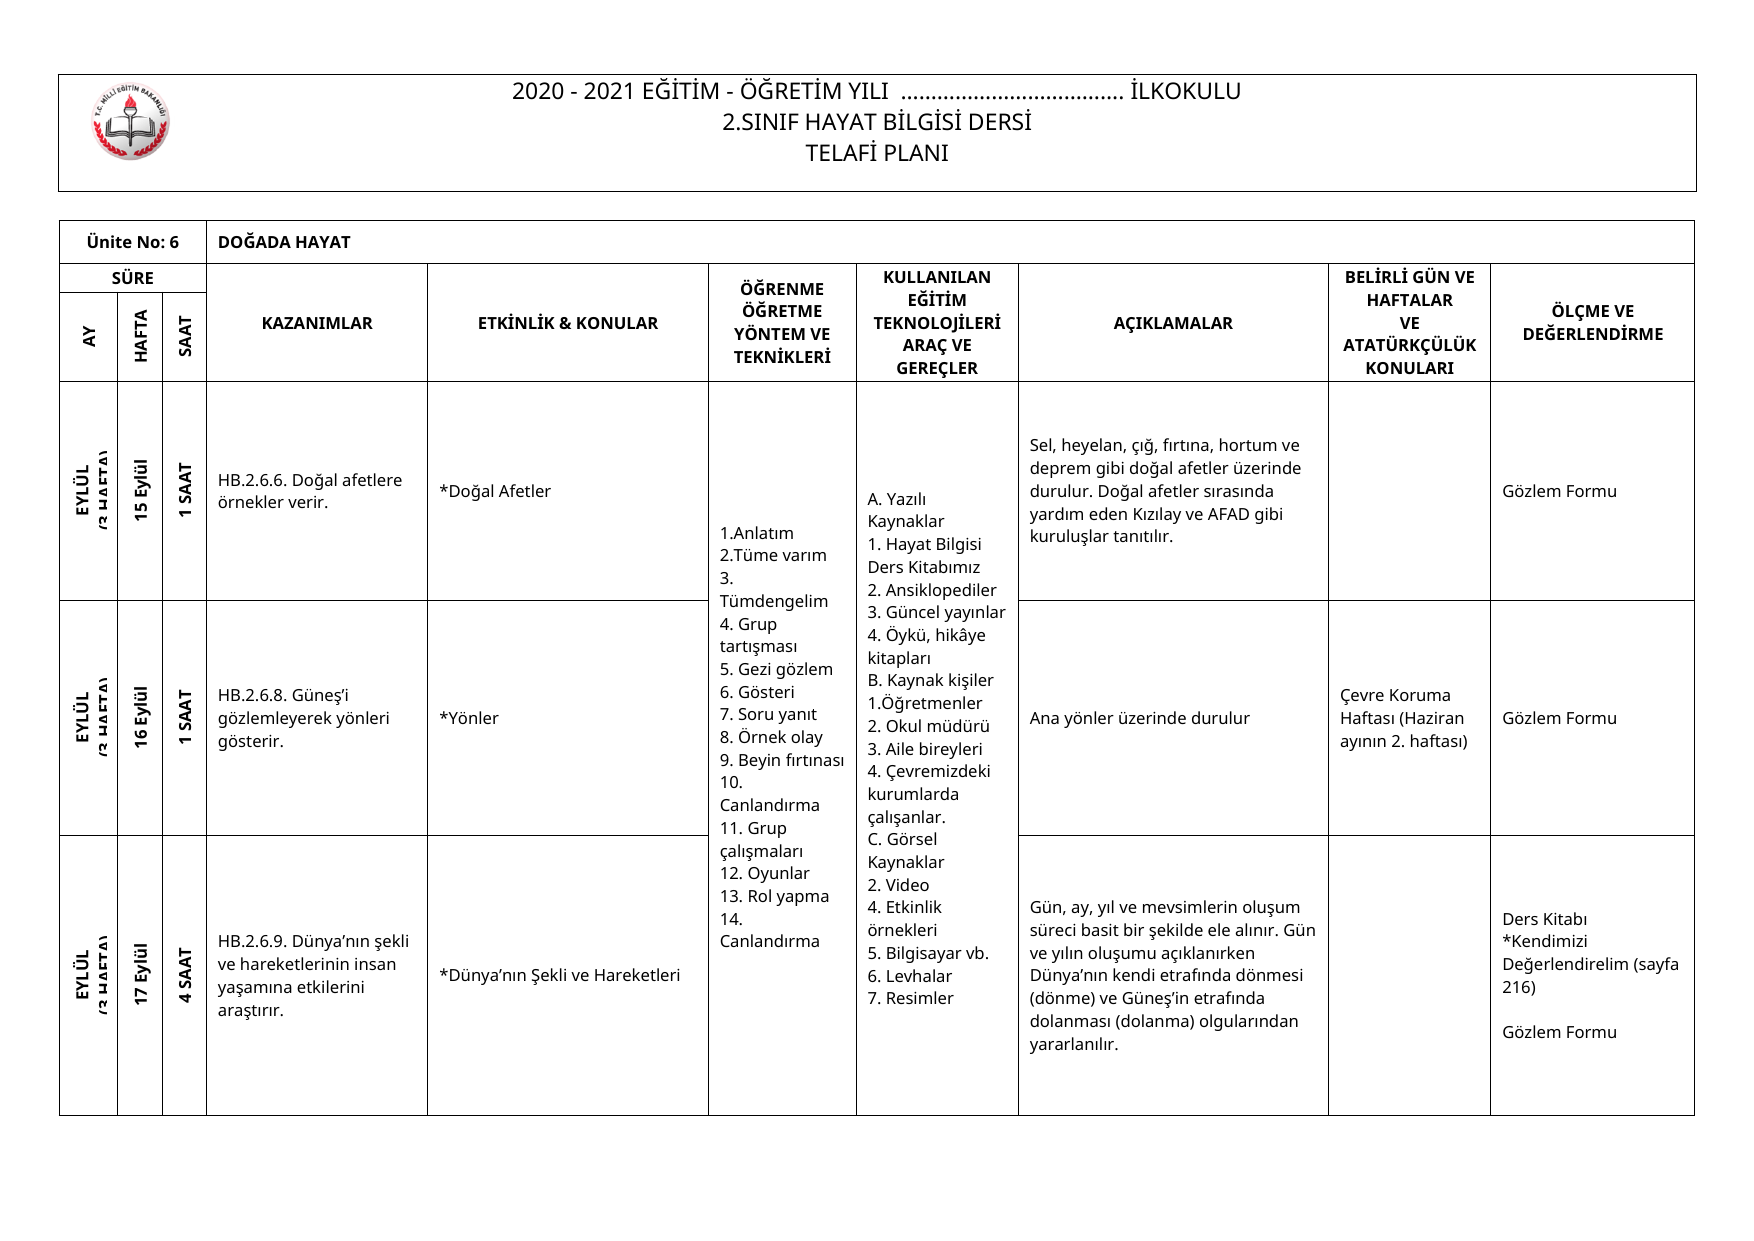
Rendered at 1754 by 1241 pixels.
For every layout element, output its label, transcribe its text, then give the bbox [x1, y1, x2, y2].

table_cell Gün, ay, yıl ve mevsimlerin oluşum süreci basit bir şekilde ele alınır. Gün ve yılın oluşumu açıklanırken Dünya’nın kendi etrafında dönmesi (dönme) ve Güneş’in etrafında dolanması (dolanma) olgularından yararlanılır. [1019, 836, 1328, 1115]
table_cell 4 SAAT [163, 836, 206, 1115]
table_cell A. Yazılı Kaynaklar 1. Hayat Bilgisi Ders Kitabımız 2. Ansiklopediler 3. Güncel yayınlar 4. Öykü, hikâye kitapları B. Kaynak kişiler 1.Öğretmenler 2. Okul müdürü 3. Aile bireyleri 4. Çevremizdeki kurumlarda çalışanlar. C. Görsel Kaynaklar 2. Video 4. Etkinlik örnekleri 5. Bilgisayar vb. 6. Levhalar 7. Resimler [857, 382, 1018, 1115]
table_cell EYLÜL (3.HAFTA) [60, 382, 117, 600]
table_cell BELİRLİ GÜN VE HAFTALAR VE ATATÜRKÇÜLÜK KONULARI [1329, 264, 1490, 381]
table_cell KAZANIMLAR [207, 264, 427, 381]
table_cell *Dünya’nın Şekli ve Hareketleri [428, 836, 708, 1115]
table_cell ETKİNLİK & KONULAR [428, 264, 708, 381]
table_cell 1 SAAT [163, 601, 206, 835]
table_cell HB.2.6.8. Güneş’i gözlemleyerek yönleri gösterir. [207, 601, 427, 835]
table_cell AY [60, 293, 117, 381]
picture [85, 77, 175, 167]
table_cell ÖĞRENME ÖĞRETME YÖNTEM VE TEKNİKLERİ [709, 264, 856, 381]
table_header Ünite No: 6 [60, 221, 206, 263]
table_cell Ana yönler üzerinde durulur [1019, 601, 1328, 835]
table_cell 1 SAAT [163, 382, 206, 600]
table_cell [1329, 382, 1490, 600]
table_cell EYLÜL (3.HAFTA) [60, 836, 117, 1115]
table_cell ÖLÇME VE DEĞERLENDİRME [1491, 264, 1694, 381]
table_cell [1329, 836, 1490, 1115]
table_cell 1.Anlatım 2.Tüme varım 3. Tümdengelim 4. Grup tartışması 5. Gezi gözlem 6. Gösteri 7. Soru yanıt 8. Örnek olay 9. Beyin fırtınası 10. Canlandırma 11. Grup çalışmaları 12. Oyunlar 13. Rol yapma 14. Canlandırma [709, 382, 856, 1115]
table_header DOĞADA HAYAT [207, 221, 1694, 263]
table_cell 16 Eylül [118, 601, 162, 835]
table_cell Çevre Koruma Haftası (Haziran ayının 2. haftası) [1329, 601, 1490, 835]
table_cell 15 Eylül [118, 382, 162, 600]
table_cell SÜRE [60, 264, 206, 292]
table_cell AÇIKLAMALAR [1019, 264, 1328, 381]
table_cell HB.2.6.6. Doğal afetlere örnekler verir. [207, 382, 427, 600]
table_cell *Doğal Afetler [428, 382, 708, 600]
table_cell HAFTA [118, 293, 162, 381]
table_cell Gözlem Formu [1491, 382, 1694, 600]
table_cell Sel, heyelan, çığ, fırtına, hortum ve deprem gibi doğal afetler üzerinde durulur. Doğal afetler sırasında yardım eden Kızılay ve AFAD gibi kuruluşlar tanıtılır. [1019, 382, 1328, 600]
table_cell Gözlem Formu [1491, 601, 1694, 835]
table_cell SAAT [163, 293, 206, 381]
table_cell 17 Eylül [118, 836, 162, 1115]
table_cell KULLANILAN EĞİTİM TEKNOLOJİLERİ ARAÇ VE GEREÇLER [857, 264, 1018, 381]
table_cell HB.2.6.9. Dünya’nın şekli ve hareketlerinin insan yaşamına etkilerini araştırır. [207, 836, 427, 1115]
table_cell EYLÜL (3.HAFTA) [60, 601, 117, 835]
table_cell Ders Kitabı *Kendimizi Değerlendirelim (sayfa 216) Gözlem Formu [1491, 836, 1694, 1115]
table_cell *Yönler [428, 601, 708, 835]
